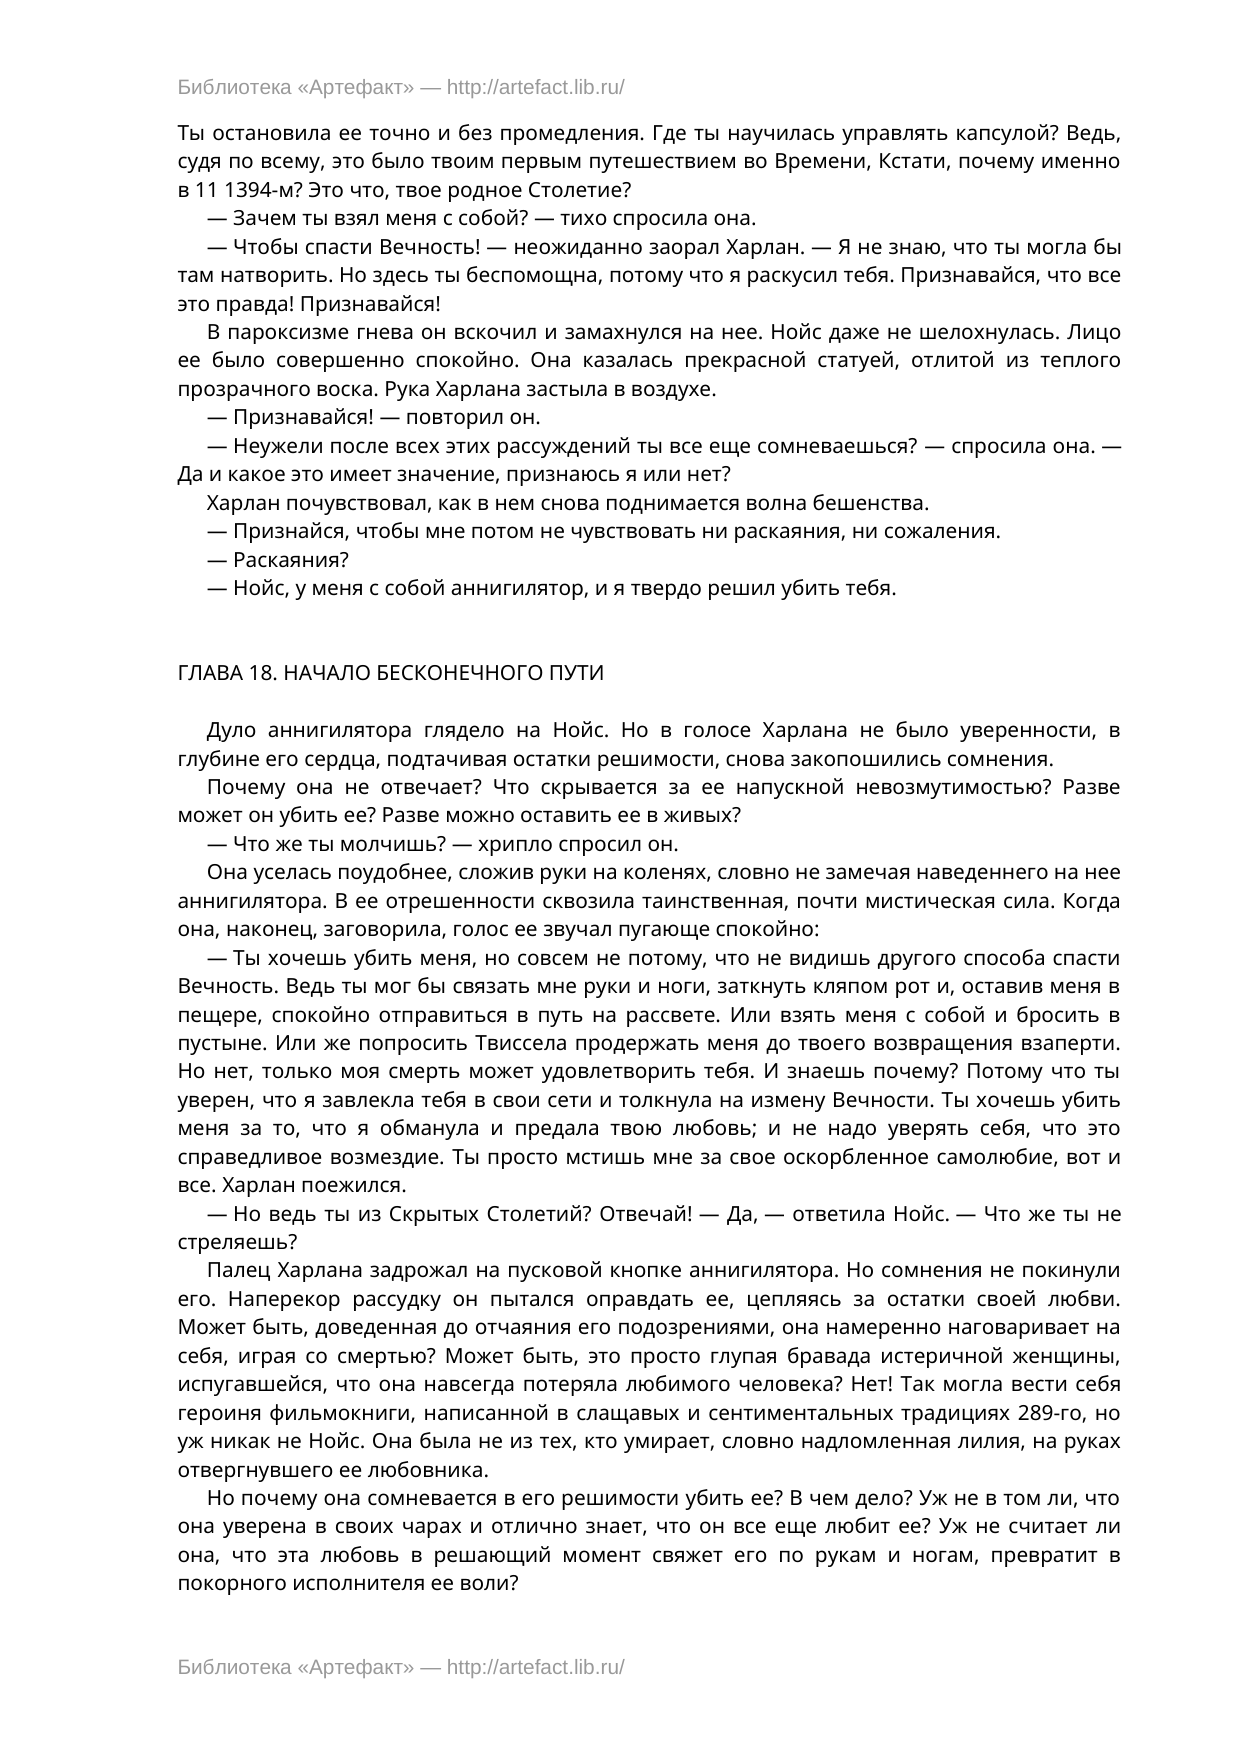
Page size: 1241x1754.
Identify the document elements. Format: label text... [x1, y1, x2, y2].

text — Зачем ты взял меня с собой? — тихо спросила она. [177, 203, 1122, 232]
text Дуло аннигилятора глядело на Нойс. Но в голосе Харлана не было уверенности, в глубине его сердца, подтачивая остатки решимости, снова закопошились сомнения. [177, 715, 1122, 772]
text Но почему она сомневается в его решимости убить ее? В чем дело? Уж не в том ли, что она уверена в своих чарах и отлично знает, что он все еще любит ее? Уж не считает ли она, что эта любовь в решающий момент свяжет его по рукам и ногам, превратит в покорного исполнителя ее воли? [177, 1483, 1122, 1597]
text ГЛАВА 18. НАЧАЛО БЕСКОНЕЧНОГО ПУТИ [177, 658, 1122, 687]
text — Признавайся! — повторил он. [177, 402, 1122, 431]
text Харлан почувствовал, как в нем снова поднимается волна бешенства. [177, 488, 1122, 516]
text — Нойс, у меня с собой аннигилятор, и я твердо решил убить тебя. [177, 573, 1122, 602]
text В пароксизме гнева он вскочил и замахнулся на нее. Нойс даже не шелохнулась. Лицо ее было совершенно спокойно. Она казалась прекрасной статуей, отлитой из теплого прозрачного воска. Рука Харлана застыла в воздухе. [177, 317, 1122, 402]
text — Ты хочешь убить меня, но совсем не потому, что не видишь другого способа спасти Вечность. Ведь ты мог бы связать мне руки и ноги, заткнуть кляпом рот и, оставив меня в пещере, спокойно отправиться в путь на рассвете. Или взять меня с собой и бросить в пустыне. Или же попросить Твиссела продержать меня до твоего возвращения взаперти. Но нет, только моя смерть может удовлетворить тебя. И знаешь почему? Потому что ты уверен, что я завлекла тебя в свои сети и толкнула на измену Вечности. Ты хочешь убить меня за то, что я обманула и предала твою любовь; и не надо уверять себя, что это справедливое возмездие. Ты просто мстишь мне за свое оскорбленное самолюбие, вот и все. Харлан поежился. [177, 943, 1122, 1199]
text — Раскаяния? [177, 545, 1122, 573]
text — Но ведь ты из Скрытых Столетий? Отвечай! — Да, — ответила Нойс. — Что же ты не стреляешь? [177, 1199, 1122, 1256]
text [177, 118, 1122, 203]
text Она уселась поудобнее, сложив руки на коленях, словно не замечая наведеннего на нее аннигилятора. В ее отрешенности сквозила таинственная, почти мистическая сила. Когда она, наконец, заговорила, голос ее звучал пугающе спокойно: [177, 857, 1122, 943]
text Палец Харлана задрожал на пусковой кнопке аннигилятора. Но сомнения не покинули его. Наперекор рассудку он пытался оправдать ее, цепляясь за остатки своей любви. Может быть, доведенная до отчаяния его подозрениями, она намеренно наговаривает на себя, играя со смертью? Может быть, это просто глупая бравада истеричной женщины, испугавшейся, что она навсегда потеряла любимого человека? Нет! Так могла вести себя героиня фильмокниги, написанной в слащавых и сентиментальных традициях 289-го, но уж никак не Нойс. Она была не из тех, кто умирает, словно надломленная лилия, на руках отвергнувшего ее любовника. [177, 1256, 1122, 1483]
text — Признайся, чтобы мне потом не чувствовать ни раскаяния, ни сожаления. [177, 516, 1122, 545]
text Почему она не отвечает? Что скрывается за ее напускной невозмутимостью? Разве может он убить ее? Разве можно оставить ее в живых? [177, 772, 1122, 829]
text — Неужели после всех этих рассуждений ты все еще сомневаешься? — спросила она. — Да и какое это имеет значение, признаюсь я или нет? [177, 431, 1122, 488]
text — Что же ты молчишь? — хрипло спросил он. [177, 829, 1122, 857]
text — Чтобы спасти Вечность! — неожиданно заорал Харлан. — Я не знаю, что ты могла бы там натворить. Но здесь ты беспомощна, потому что я раскусил тебя. Признавайся, что все это правда! Признавайся! [177, 232, 1122, 317]
